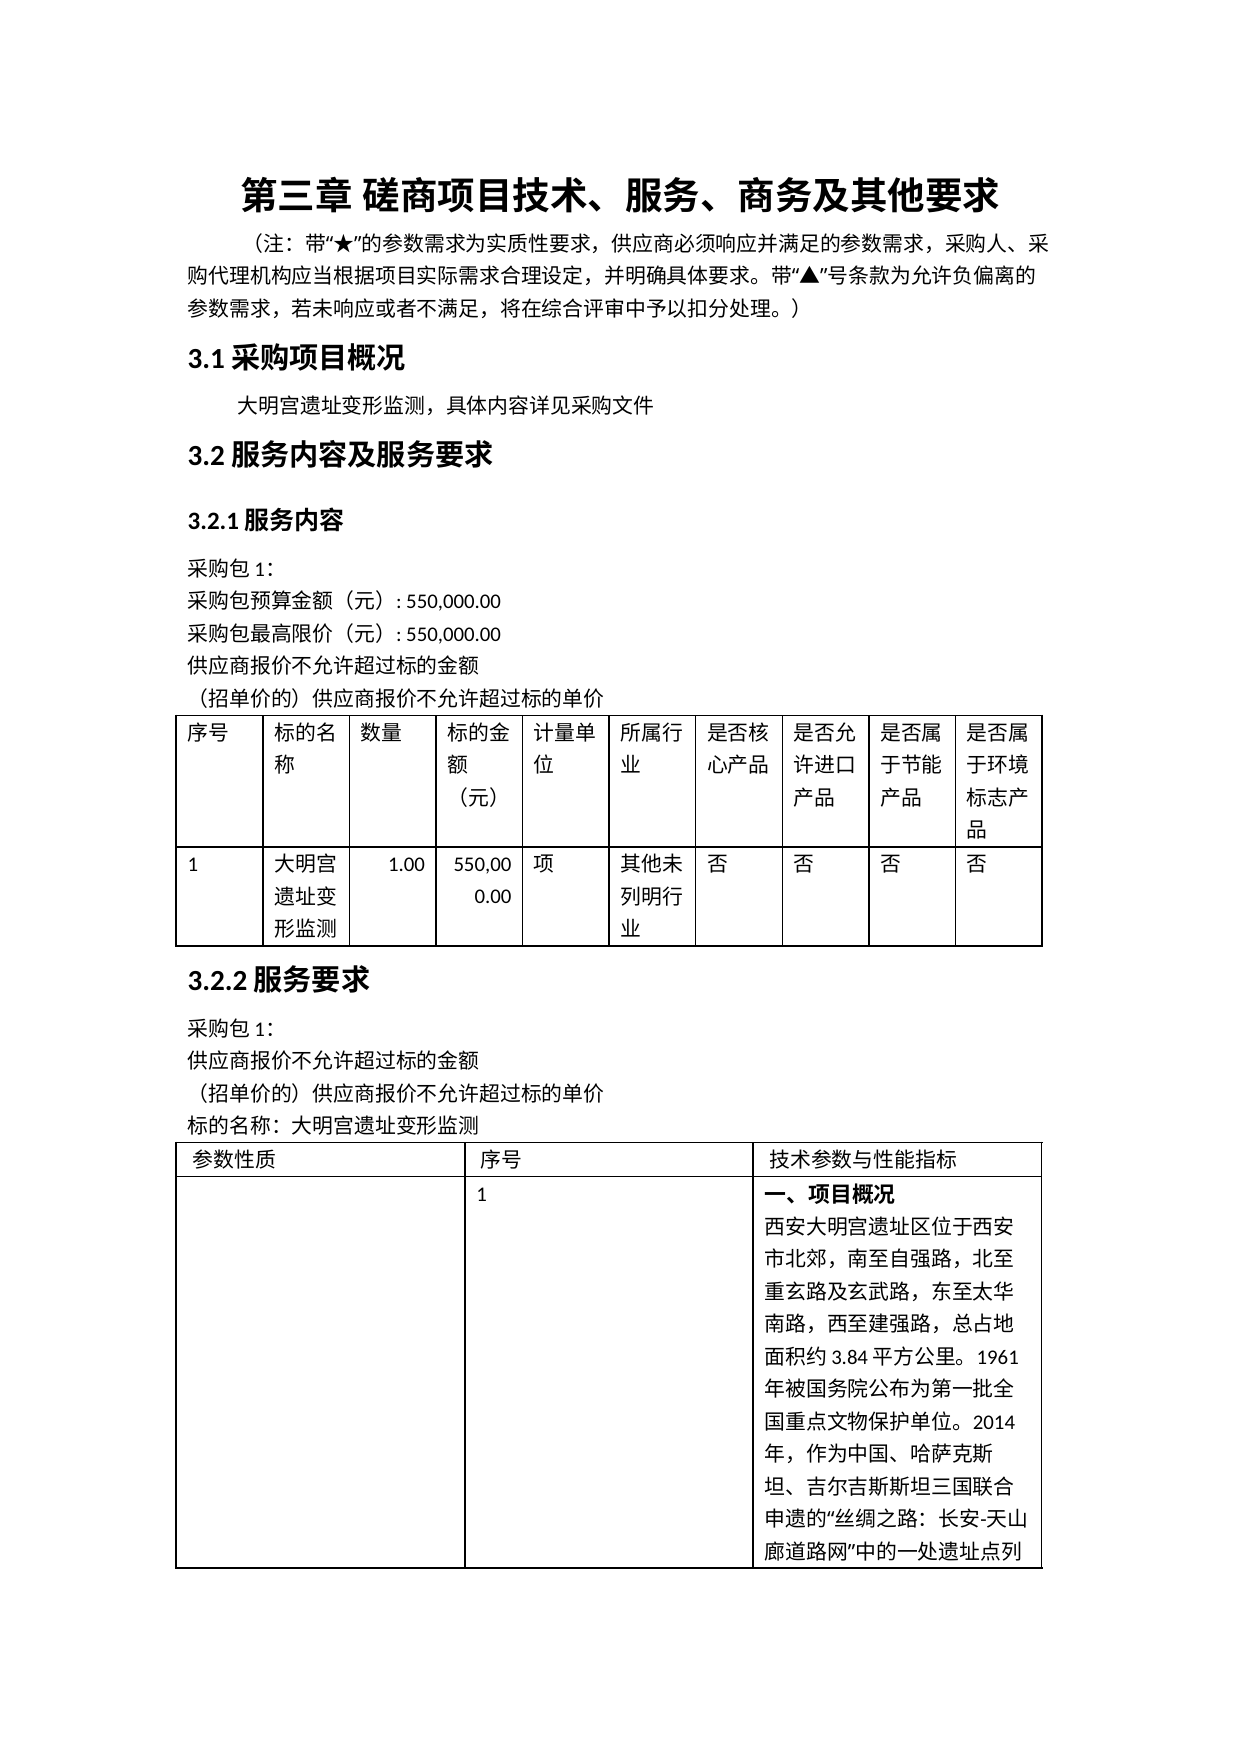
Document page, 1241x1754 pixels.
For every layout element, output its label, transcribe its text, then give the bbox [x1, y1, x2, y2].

table_cell 否 [870, 848, 955, 945]
table_header 序号 [466, 1143, 752, 1176]
text 3.2服务内容及服务要求 [187, 422, 1053, 487]
text 第三章 磋商项目技术、服务、商务及其他要求 [187, 162, 1053, 227]
table_cell 1 [466, 1177, 752, 1567]
text 3.1采购项目概况 [187, 324, 1053, 389]
table_header 技术参数与性能指标 [754, 1143, 1041, 1176]
text 供应商报价不允许超过标的金额 [187, 649, 1053, 682]
text 供应商报价不允许超过标的金额 [187, 1044, 1053, 1077]
table_cell 否 [696, 848, 782, 945]
table_cell 大明宫遗址变形监测 [264, 848, 349, 945]
text 采购包最高限价（元）: 550,000.00 [187, 617, 1053, 649]
table_header 数量 [350, 716, 435, 846]
table_header 参数性质 [177, 1143, 464, 1176]
table_cell 550,000.00 [437, 848, 522, 945]
table_header 标的金额 （元） [437, 716, 522, 846]
table_header 是否允许进口产品 [783, 716, 868, 846]
text （招单价的）供应商报价不允许超过标的单价 [187, 682, 1053, 714]
table_cell 项 [523, 848, 608, 945]
text 采购包预算金额（元）: 550,000.00 [187, 584, 1053, 617]
table_cell 否 [956, 848, 1041, 945]
text 大明宫遗址变形监测，具体内容详见采购文件 [187, 389, 1053, 422]
table_header 是否属于节能产品 [870, 716, 955, 846]
table_cell 否 [783, 848, 868, 945]
table_header 是否核心产品 [696, 716, 782, 846]
table_cell [177, 1177, 464, 1567]
table_header 标的名称 [264, 716, 349, 846]
table_header 序号 [177, 716, 262, 846]
table_cell 1 [177, 848, 262, 945]
text 标的名称：大明宫遗址变形监测 [187, 1109, 1053, 1142]
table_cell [754, 1177, 1041, 1567]
text 3.2.1服务内容 [187, 487, 1053, 552]
text 采购包1： [187, 552, 1053, 584]
text （招单价的）供应商报价不允许超过标的单价 [187, 1077, 1053, 1109]
text 采购包1： [187, 1012, 1053, 1044]
text （注：带“★”的参数需求为实质性要求，供应商必须响应并满足的参数需求，采购人、采购代理机构应当根据项目实际需求合理设定，并明确具体要求。带“▲”号条款为允许负偏离的参数需求，若未响应或者不满足，将在综合评审中予以扣分处理。） [187, 227, 1053, 324]
text 3.2.2服务要求 [187, 947, 1053, 1012]
table_cell 1.00 [350, 848, 435, 945]
table_cell 其他未列明行业 [610, 848, 695, 945]
table_header 是否属于环境标志产品 [956, 716, 1041, 846]
table_header 所属行业 [610, 716, 695, 846]
table_header 计量单位 [523, 716, 608, 846]
